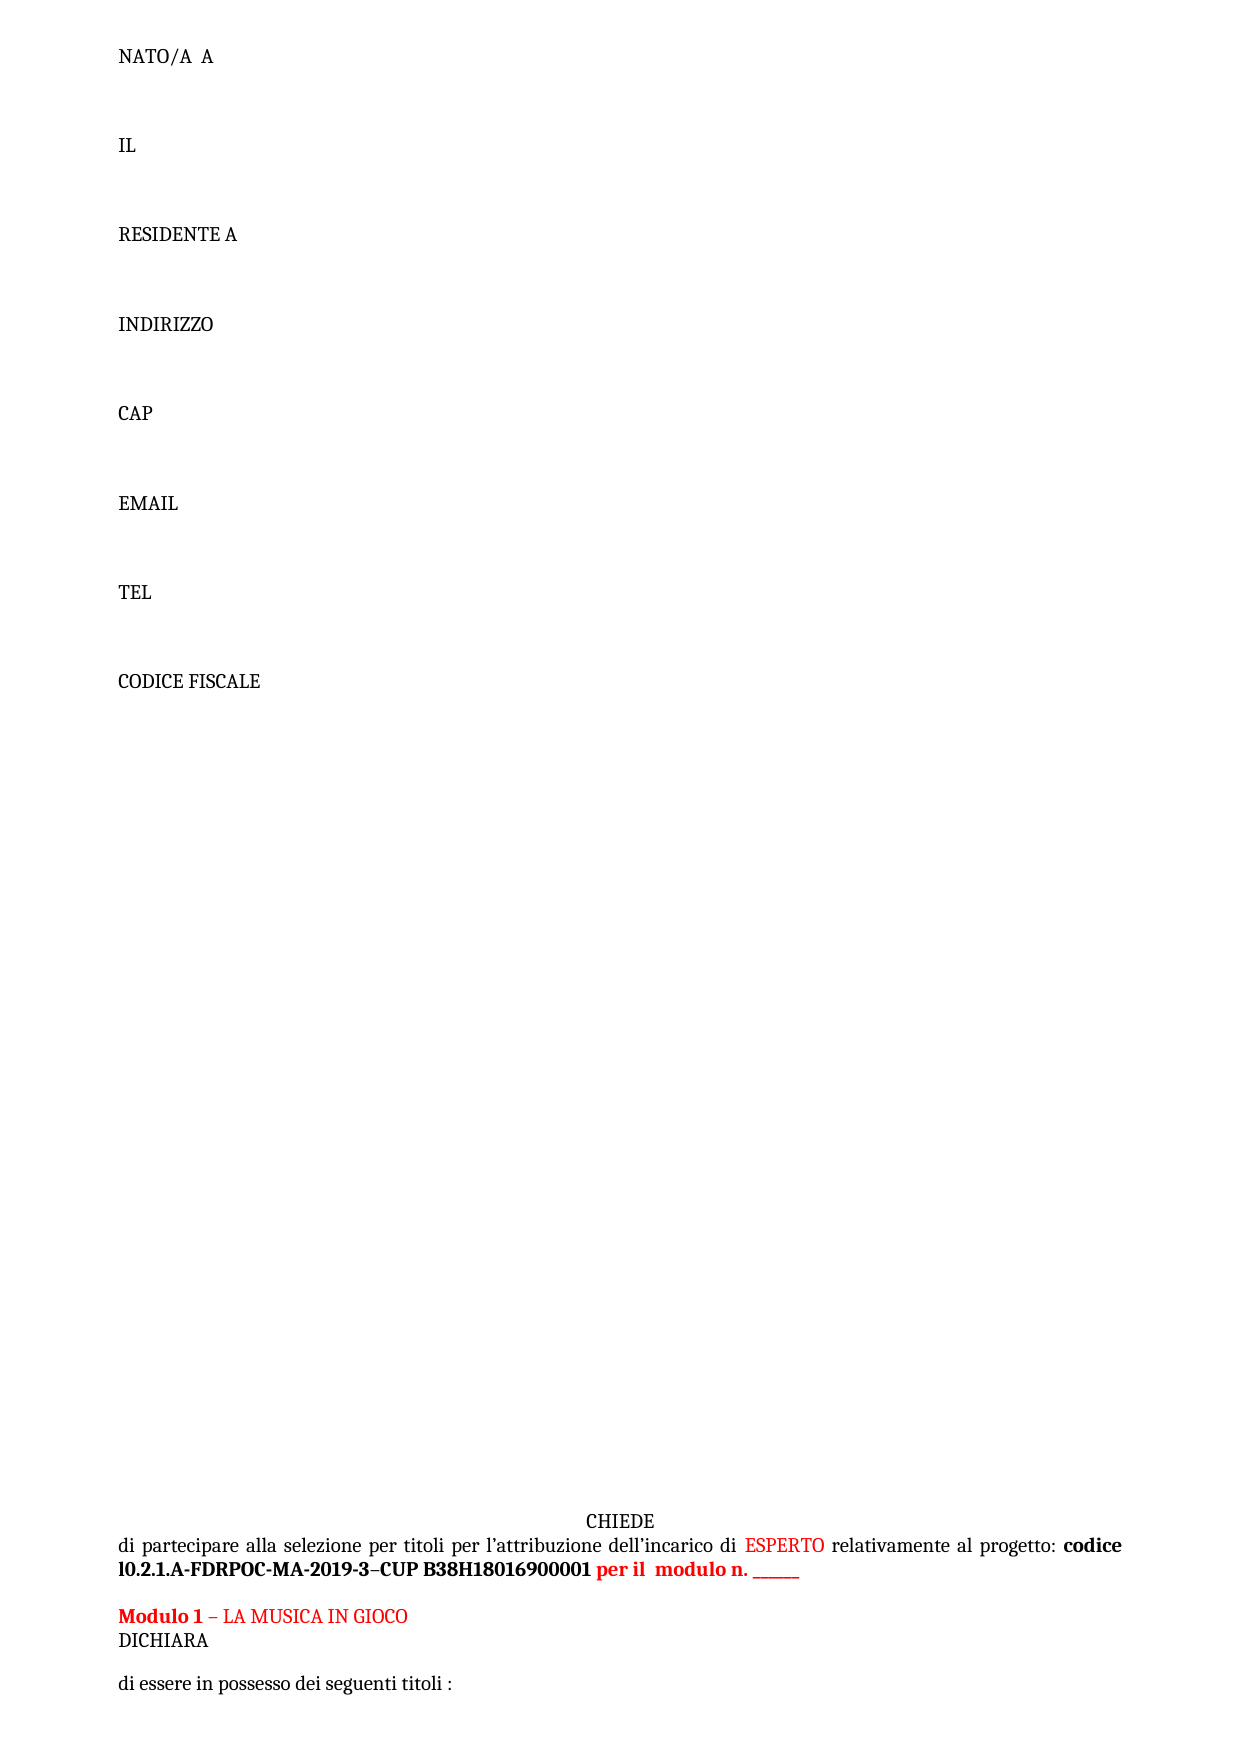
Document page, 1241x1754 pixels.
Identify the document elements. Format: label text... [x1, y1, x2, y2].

text CHIEDE [118, 1509, 1122, 1533]
text Modulo 1 – LA MUSICA IN GIOCO [118, 1605, 1122, 1629]
text di partecipare alla selezione per titoli per l’attribuzione dell’incarico di ESPERTO relativamente al progetto: codice l0.2.1.A-FDRPOC-MA-2019-3–CUP B38H18016900001 per il modulo n. ______ [118, 1533, 1122, 1581]
